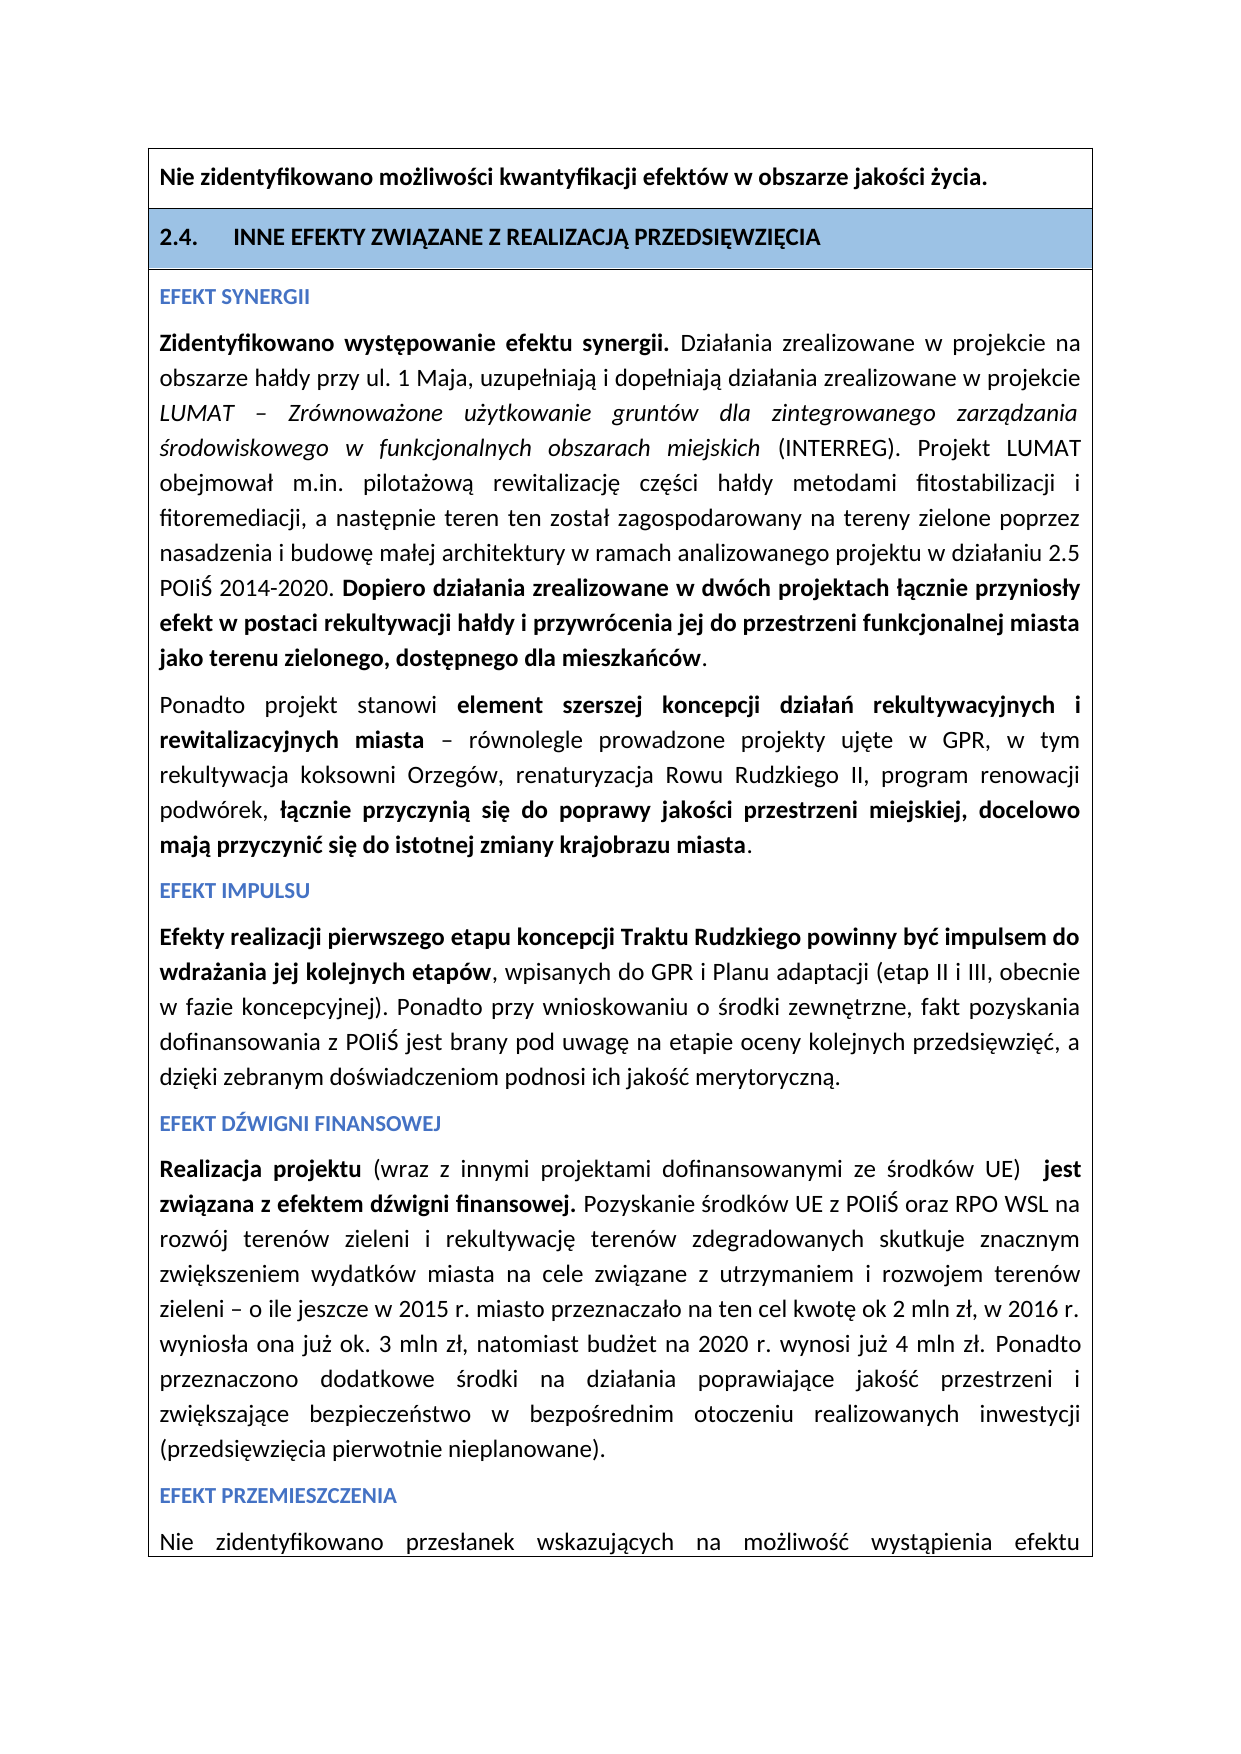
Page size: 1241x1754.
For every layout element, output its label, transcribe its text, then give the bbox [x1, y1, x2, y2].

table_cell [149, 149, 1092, 208]
table_cell INNE EFEKTY ZWIĄZANE Z REALIZACJĄ PRZEDSIĘWZIĘCIA [149, 209, 1092, 268]
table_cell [149, 270, 1092, 1556]
